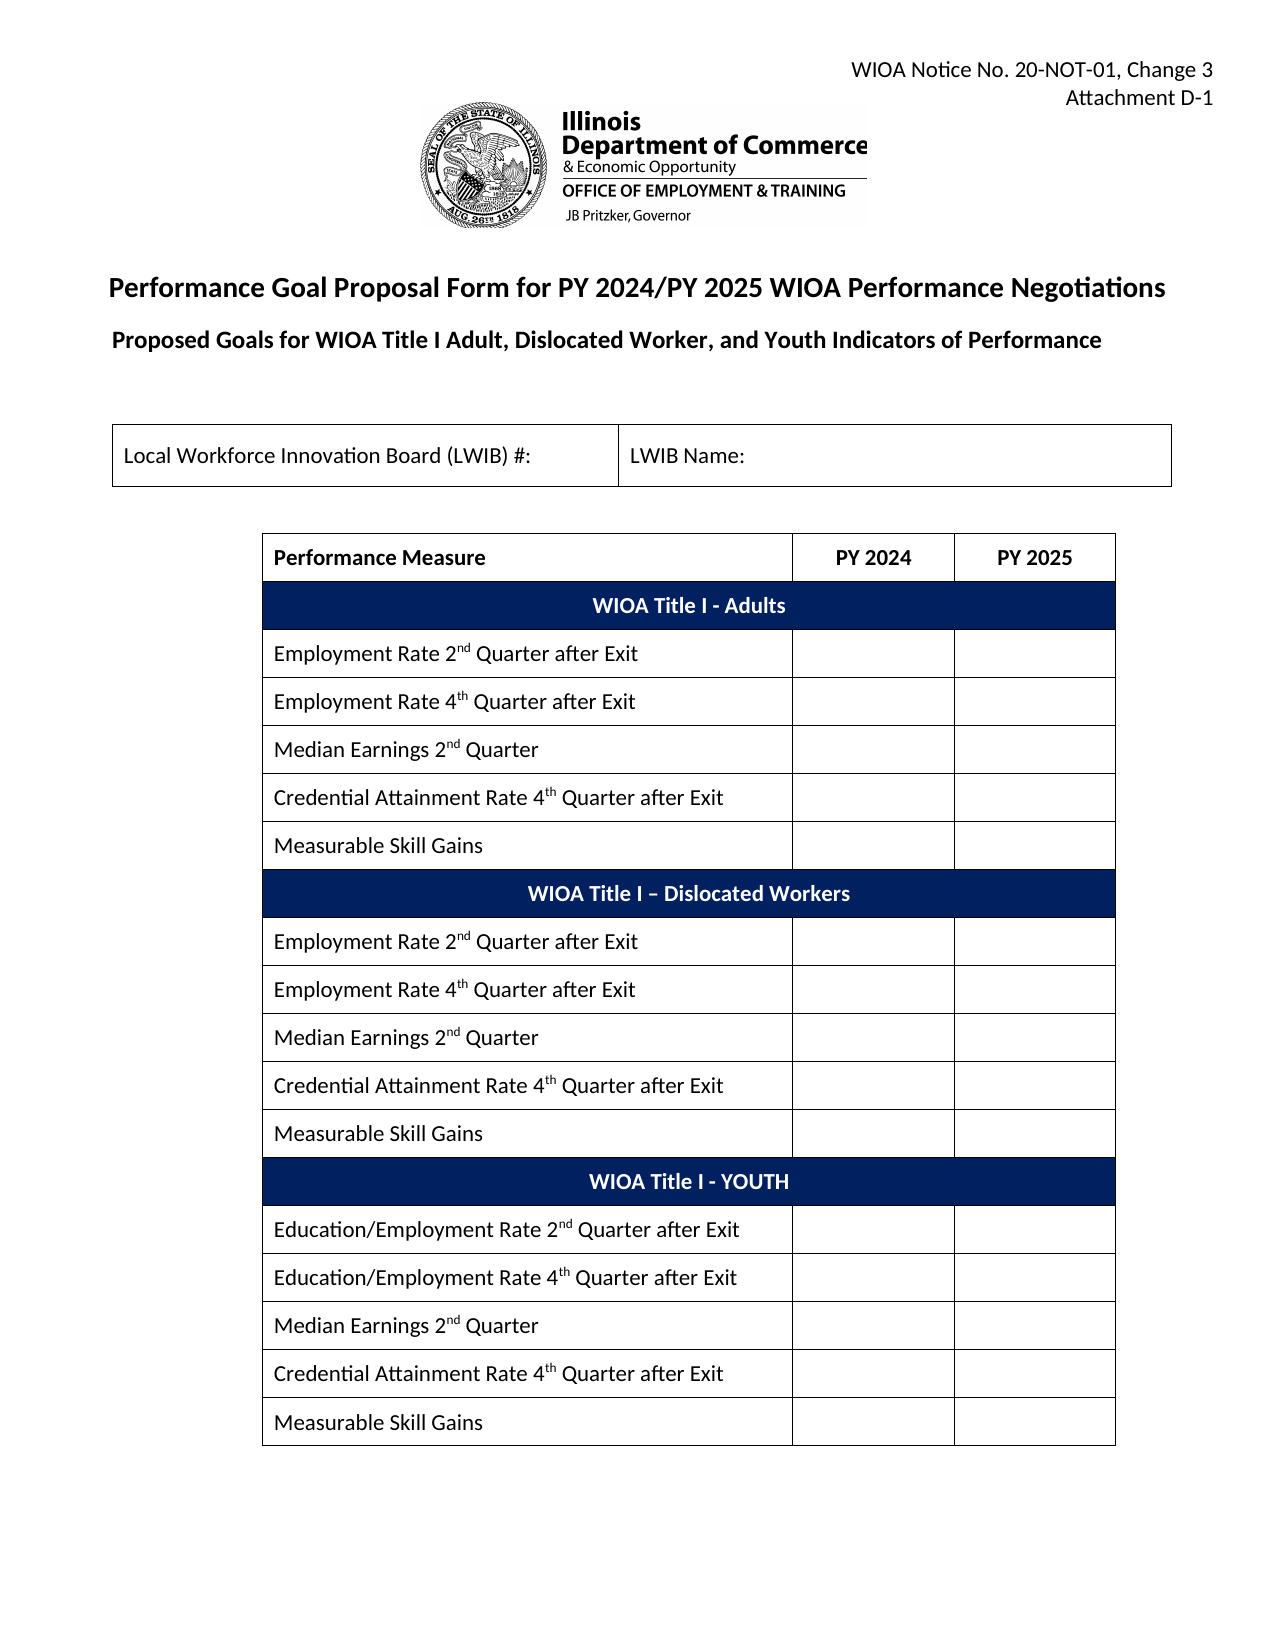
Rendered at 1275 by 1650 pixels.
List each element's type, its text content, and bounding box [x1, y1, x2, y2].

table_cell WIOA Title I – Dislocated Workers [263, 870, 1115, 917]
table_cell [955, 1014, 1115, 1061]
table_cell [955, 966, 1115, 1013]
table_cell [793, 1254, 954, 1301]
table_cell [955, 1062, 1115, 1109]
table_cell [955, 630, 1115, 677]
table_cell Median Earnings 2nd Quarter [263, 1302, 792, 1349]
table_header PY 2024 [793, 534, 954, 581]
table_cell [955, 678, 1115, 725]
table_cell Education/Employment Rate 2nd Quarter after Exit [263, 1206, 792, 1253]
table_cell Median Earnings 2nd Quarter [263, 726, 792, 773]
table_cell [955, 918, 1115, 965]
table_cell Measurable Skill Gains [263, 1110, 792, 1157]
table_cell [793, 1014, 954, 1061]
table_cell [955, 1254, 1115, 1301]
table_cell [955, 822, 1115, 869]
table_cell [793, 774, 954, 821]
table_cell Employment Rate 4th Quarter after Exit [263, 678, 792, 725]
table_cell [955, 1350, 1115, 1397]
table_cell [955, 726, 1115, 773]
table_cell Employment Rate 4th Quarter after Exit [263, 966, 792, 1013]
table_cell WIOA Title I - YOUTH [263, 1158, 1115, 1205]
table_cell Measurable Skill Gains [263, 822, 792, 869]
table_cell Credential Attainment Rate 4th Quarter after Exit [263, 1062, 792, 1109]
table_cell [793, 678, 954, 725]
table_header LWIB Name: [619, 425, 1171, 486]
text Proposed Goals for WIOA Title I Adult, Dislocated Worker, and Youth Indicators of Performance [90, 324, 1125, 355]
table_cell Credential Attainment Rate 4th Quarter after Exit [263, 774, 792, 821]
table_cell [793, 1062, 954, 1109]
table_header Performance Measure [263, 534, 792, 581]
table_cell Measurable Skill Gains [263, 1398, 792, 1445]
table_cell [793, 822, 954, 869]
table_cell [793, 1206, 954, 1253]
table_cell Employment Rate 2nd Quarter after Exit [263, 918, 792, 965]
table_cell [793, 918, 954, 965]
table_cell [955, 1398, 1115, 1445]
table_cell Median Earnings 2nd Quarter [263, 1014, 792, 1061]
table_cell [793, 1110, 954, 1157]
table_cell [793, 1302, 954, 1349]
table_cell [793, 726, 954, 773]
table_header Local Workforce Innovation Board (LWIB) #: [113, 425, 618, 486]
picture [420, 102, 867, 228]
table_cell [793, 966, 954, 1013]
text Performance Goal Proposal Form for PY 2024/PY 2025 WIOA Performance Negotiations [75, 269, 1200, 305]
table_cell Credential Attainment Rate 4th Quarter after Exit [263, 1350, 792, 1397]
table_cell [955, 1302, 1115, 1349]
table_cell [793, 1398, 954, 1445]
table_header PY 2025 [955, 534, 1115, 581]
table_cell Employment Rate 2nd Quarter after Exit [263, 630, 792, 677]
table_cell [955, 1110, 1115, 1157]
table_cell [955, 1206, 1115, 1253]
table_cell [793, 630, 954, 677]
table_cell [955, 774, 1115, 821]
table_cell [793, 1350, 954, 1397]
table_cell WIOA Title I - Adults [263, 582, 1115, 629]
table_cell Education/Employment Rate 4th Quarter after Exit [263, 1254, 792, 1301]
